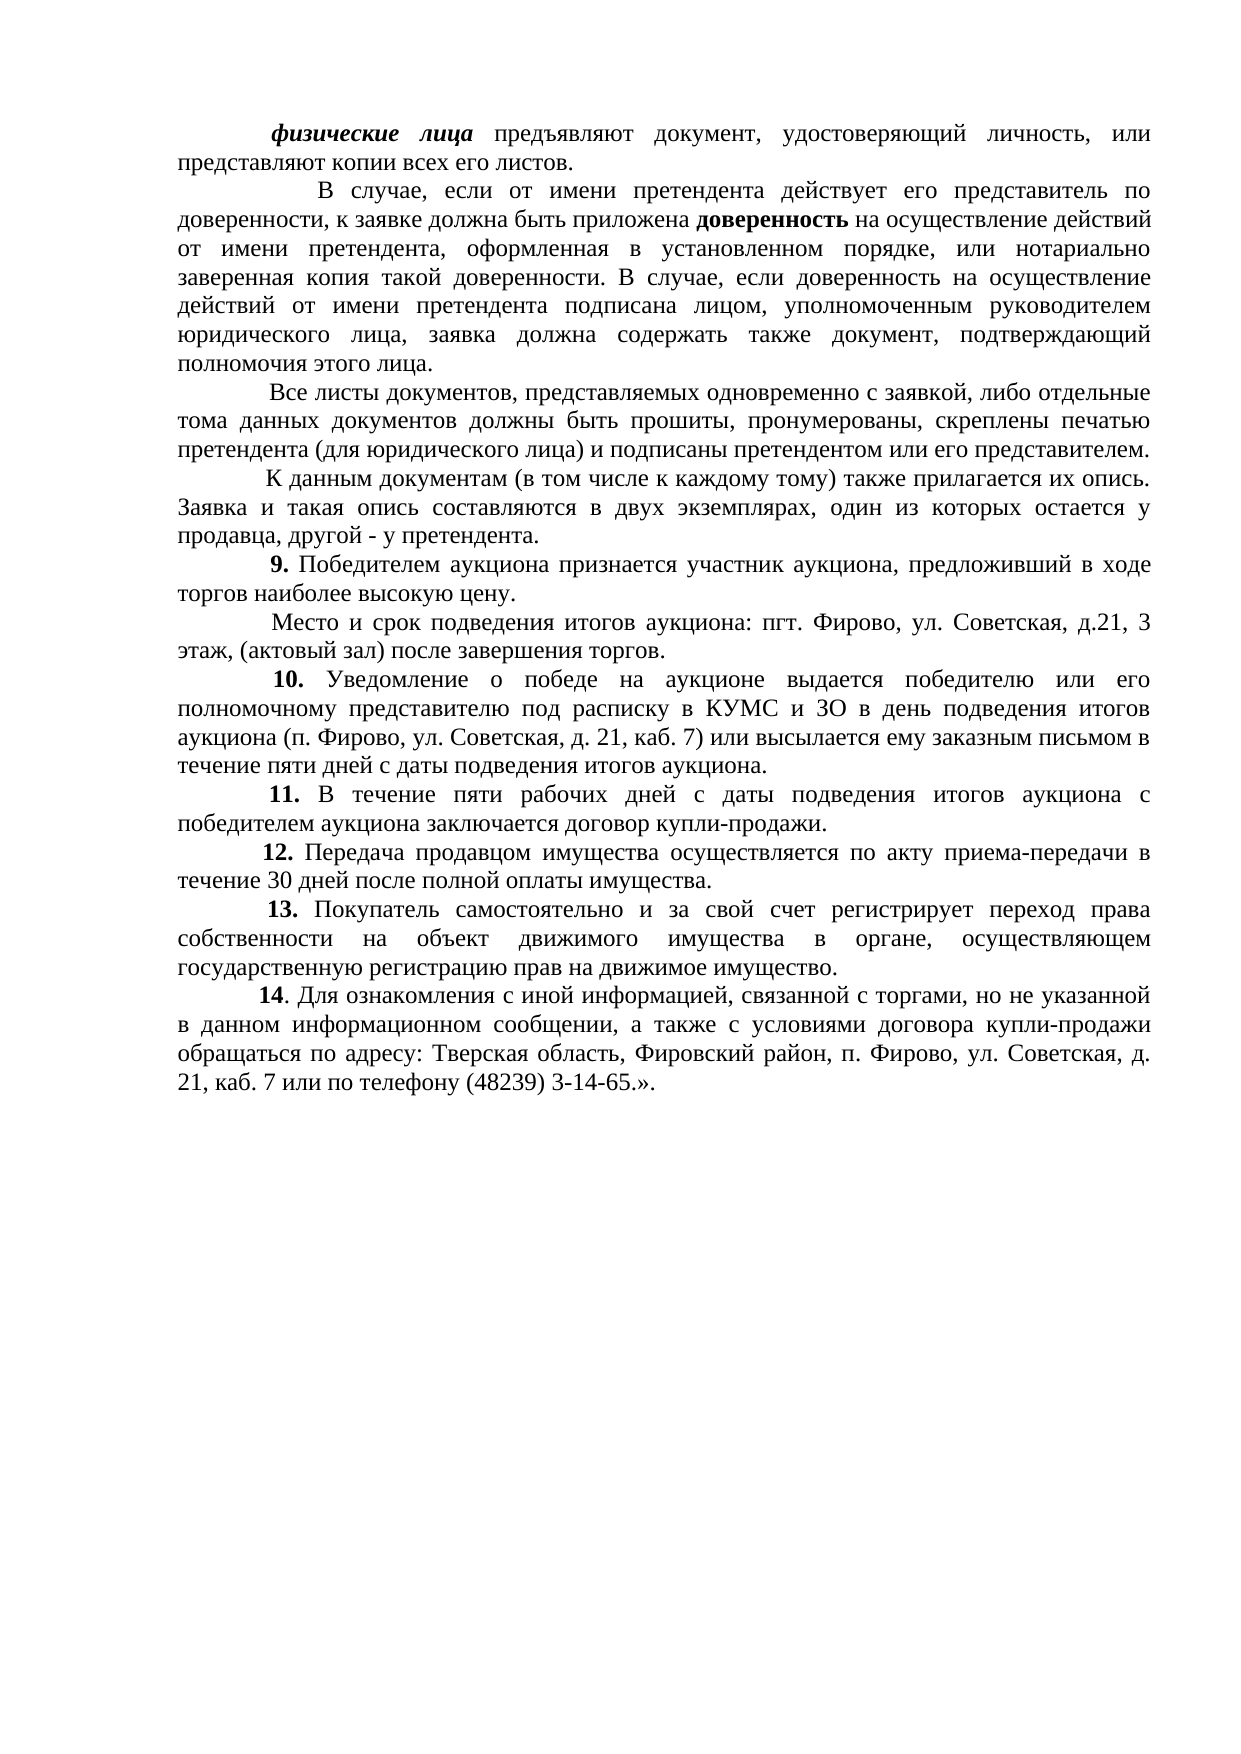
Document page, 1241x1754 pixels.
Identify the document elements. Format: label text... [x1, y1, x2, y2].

text Все листы документов, представляемых одновременно с заявкой, либо отдельные тома данных документов должны быть прошиты, пронумерованы, скреплены печатью претендента (для юридического лица) и подписаны претендентом или его представителем. [177, 377, 1152, 463]
text физические лица предъявляют документ, удостоверяющий личность, или представляют копии всех его листов. [177, 118, 1152, 176]
text В случае, если от имени претендента действует его представитель по доверенности, к заявке должна быть приложена доверенность на осуществление действий от имени претендента, оформленная в установленном порядке, или нотариально заверенная копия такой доверенности. В случае, если доверенность на осуществление действий от имени претендента подписана лицом, уполномоченным руководителем юридического лица, заявка должна содержать также документ, подтверждающий полномочия этого лица. [177, 176, 1152, 377]
text 13. Покупатель самостоятельно и за свой счет регистрирует переход права собственности на объект движимого имущества в органе, осуществляющем государственную регистрацию прав на движимое имущество. [177, 894, 1152, 981]
text 14. Для ознакомления с иной информацией, связанной с торгами, но не указанной в данном информационном сообщении, а также с условиями договора купли-продажи обращаться по адресу: Тверская область, Фировский район, п. Фирово, ул. Советская, д. 21, каб. 7 или по телефону (48239) 3-14-65.». [177, 981, 1152, 1096]
text Место и срок подведения итогов аукциона: пгт. Фирово, ул. Советская, д.21, 3 этаж, (актовый зал) после завершения торгов. [177, 607, 1152, 664]
text 9. Победителем аукциона признается участник аукциона, предложивший в ходе торгов наиболее высокую цену. [177, 549, 1152, 607]
text 11. В течение пяти рабочих дней с даты подведения итогов аукциона с победителем аукциона заключается договор купли-продажи. [177, 779, 1152, 837]
text К данным документам (в том числе к каждому тому) также прилагается их опись. Заявка и такая опись составляются в двух экземплярах, один из которых остается у продавца, другой - у претендента. [177, 463, 1152, 549]
text 10. Уведомление о победе на аукционе выдается победителю или его полномочному представителю под расписку в КУМС и ЗО в день подведения итогов аукциона (п. Фирово, ул. Советская, д. 21, каб. 7) или высылается ему заказным письмом в течение пяти дней с даты подведения итогов аукциона. [177, 664, 1152, 779]
text 12. Передача продавцом имущества осуществляется по акту приема-передачи в течение 30 дней после полной оплаты имущества. [177, 837, 1152, 894]
